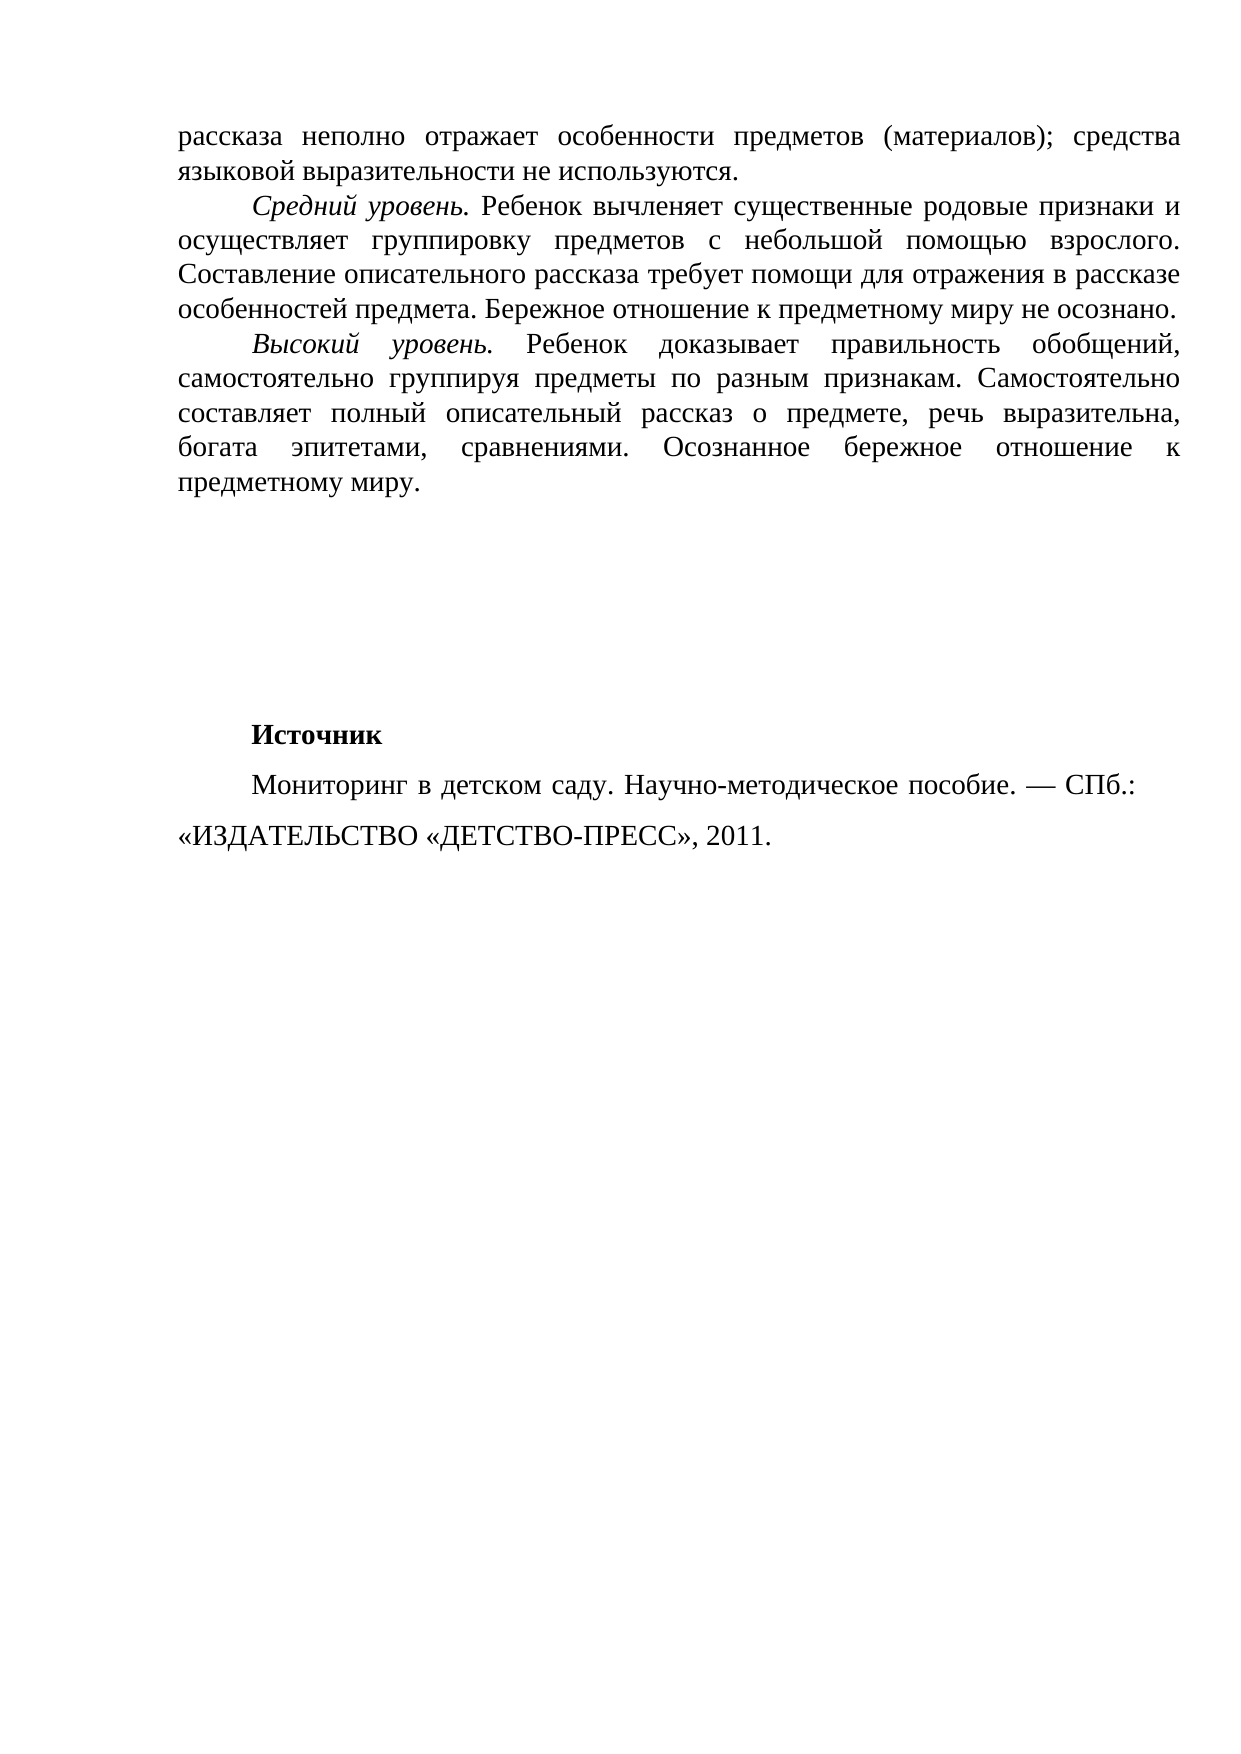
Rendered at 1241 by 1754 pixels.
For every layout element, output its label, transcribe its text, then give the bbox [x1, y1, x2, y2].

text Высокий уровень. Ребенок доказывает правильность обобщений, самостоятельно группируя предметы по разным признакам. Самостоятельно составляет полный описательный рассказ о предмете, речь выразительна, богата эпитетами, сравнениями. Осознанное бережное отношение к предметному миру. [178, 326, 1181, 497]
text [178, 118, 1181, 186]
text Мониторинг в детском саду. Научно-методическое пособие. — СПб.: «ИЗДАТЕЛЬСТВО «ДЕТСТВО-ПРЕСС», 2011. [177, 767, 1137, 851]
text Источник [177, 717, 1137, 751]
text Средний уровень. Ребенок вычленяет существенные родовые признаки и осуществляет группировку предметов с небольшой помощью взрослого. Составление описательного рассказа требует помощи для отражения в рассказе особенностей предмета. Бережное отношение к предметному миру не осознано. [178, 188, 1181, 324]
